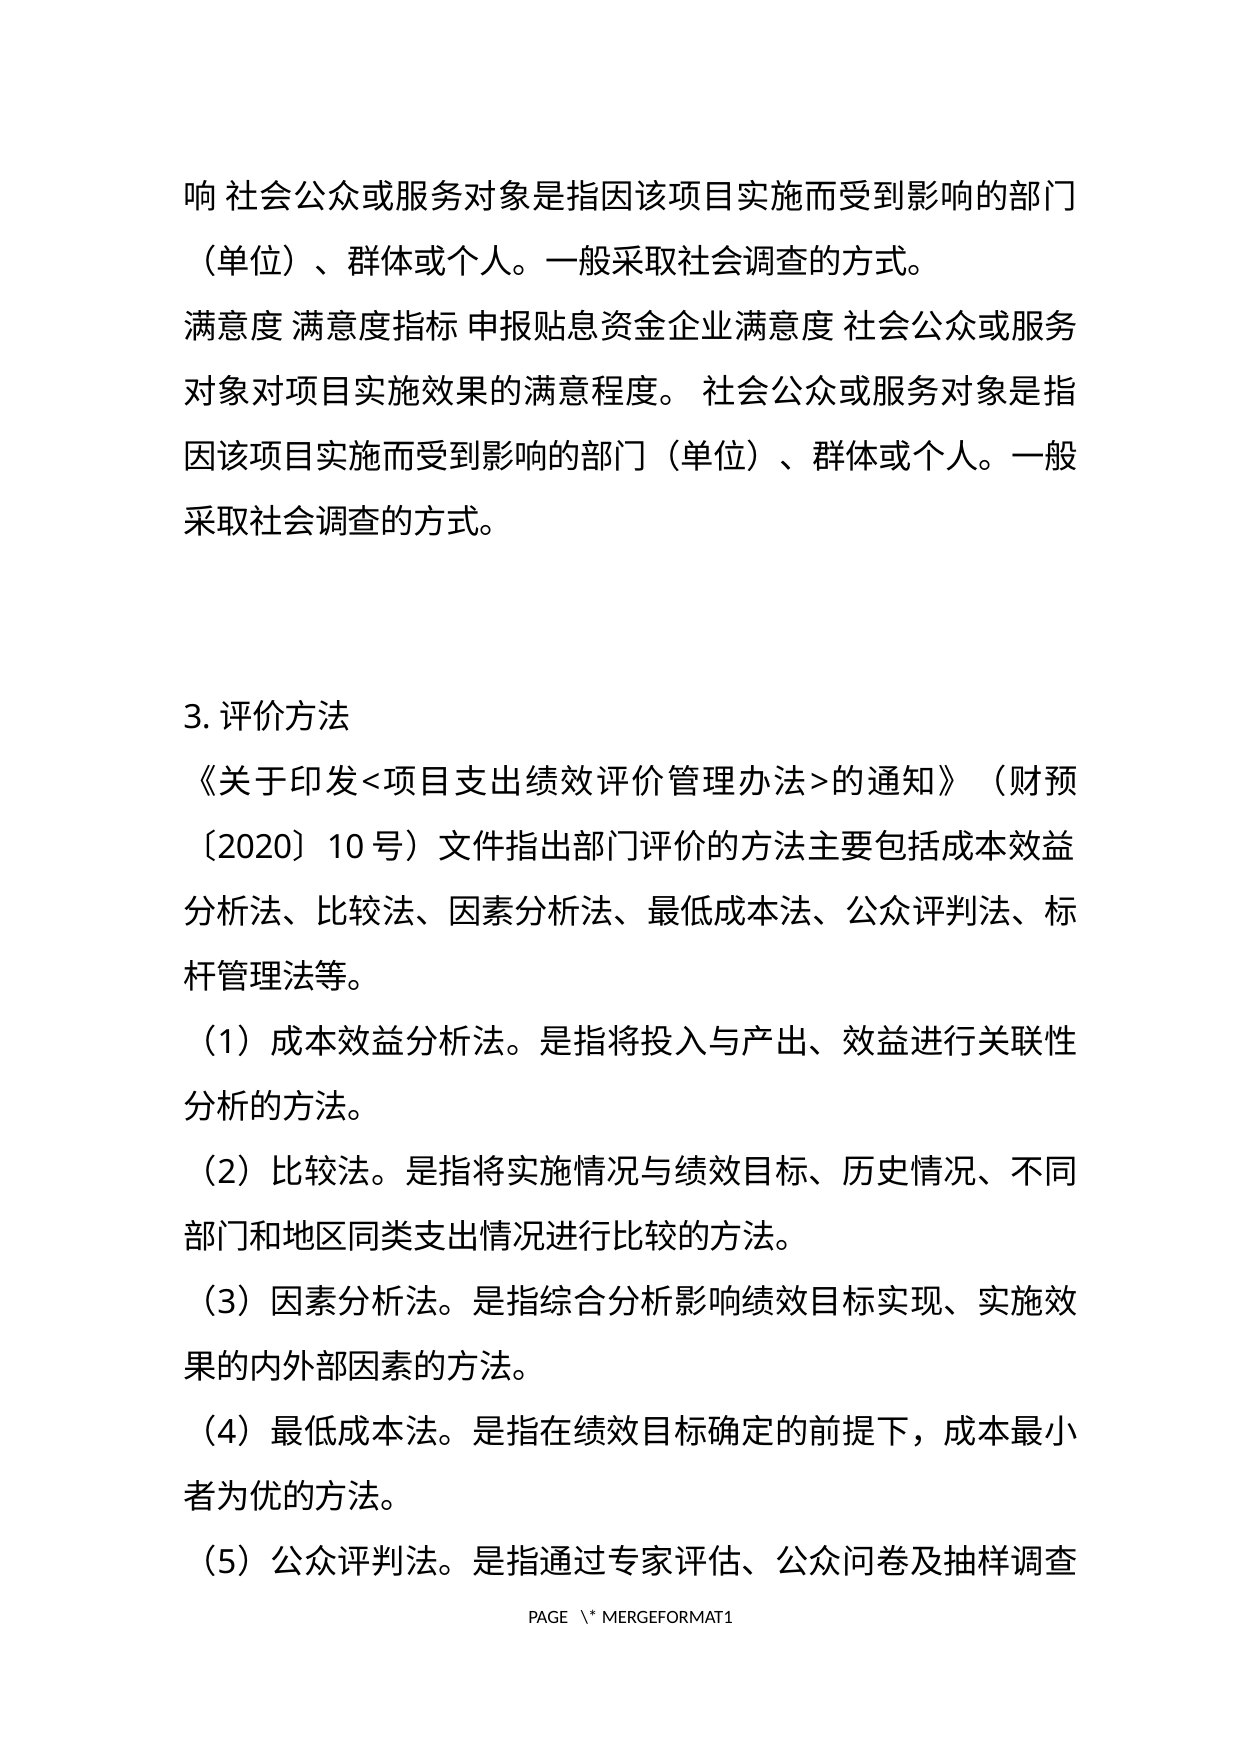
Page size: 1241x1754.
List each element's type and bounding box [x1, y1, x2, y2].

text [183, 162, 1078, 1592]
